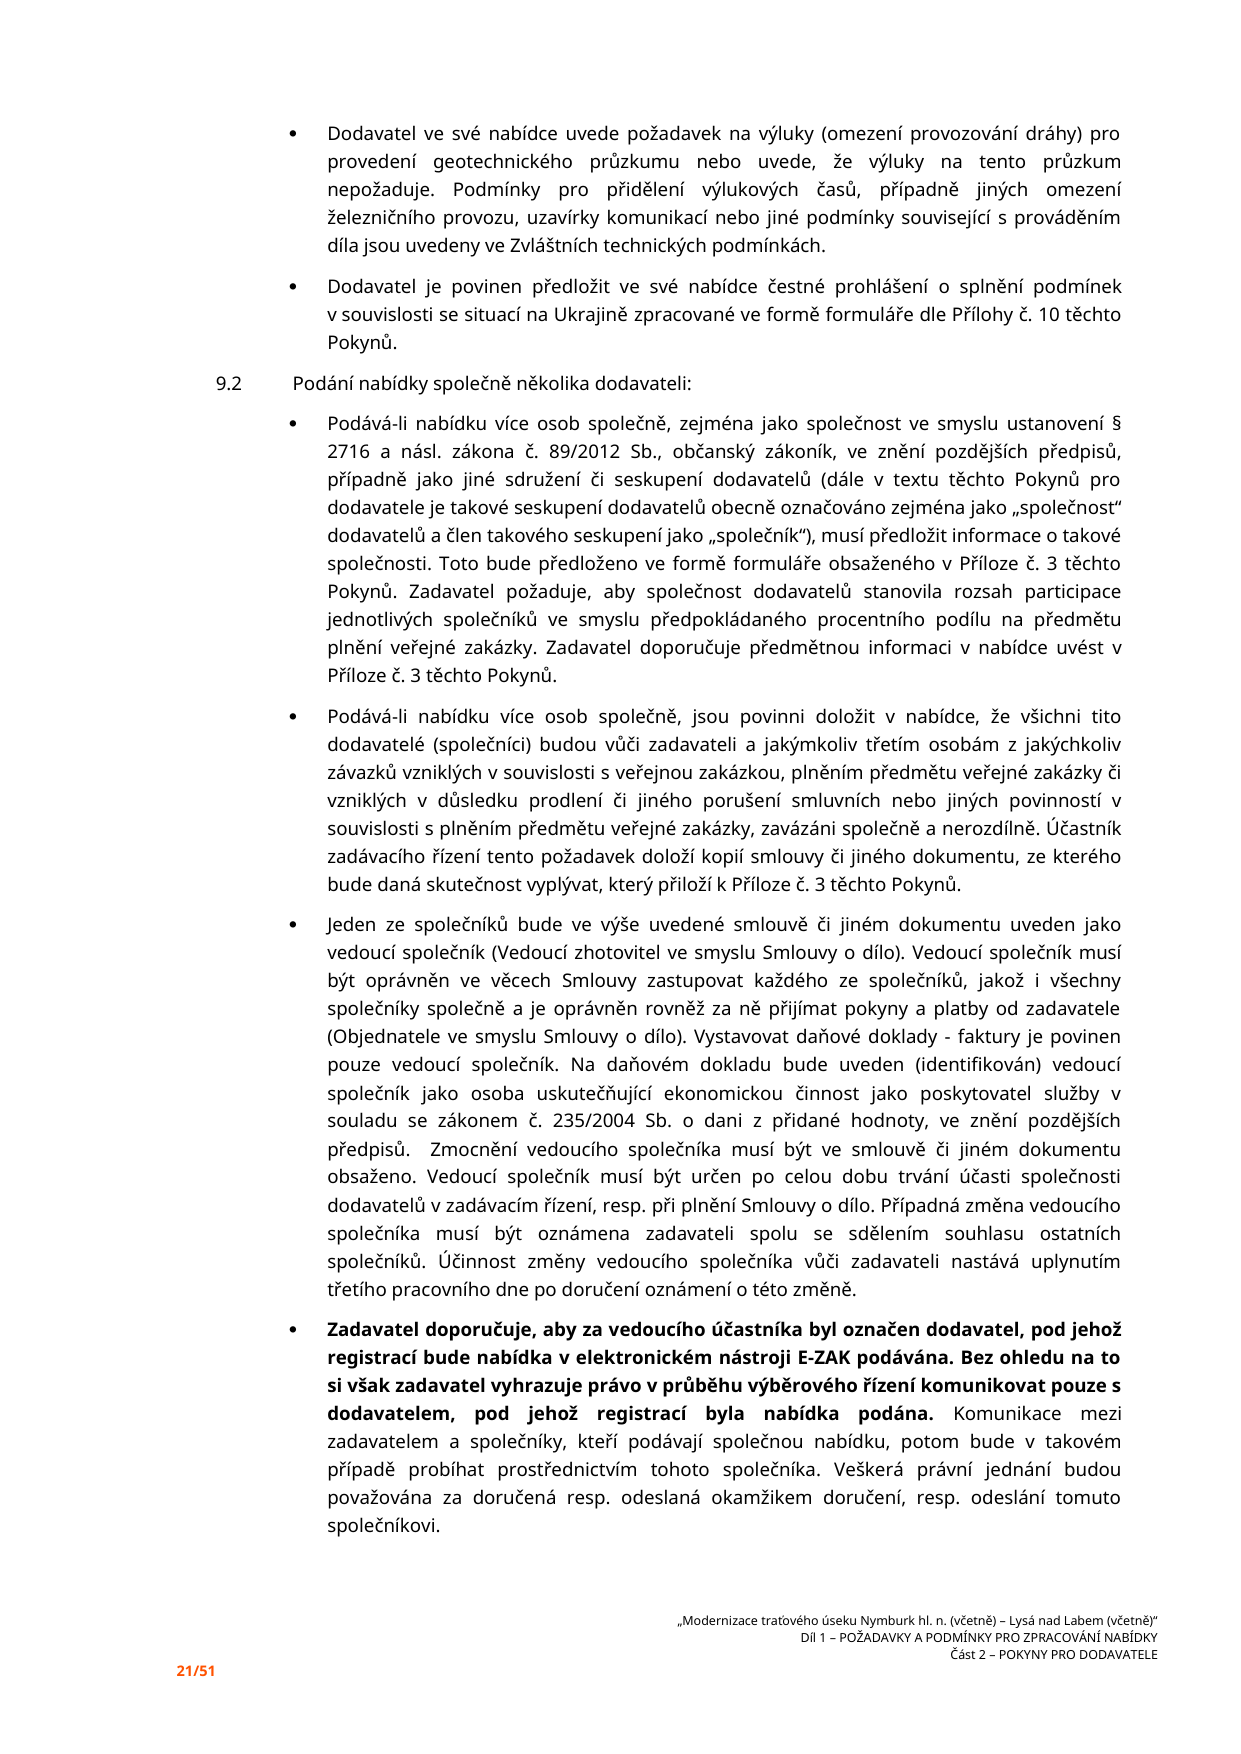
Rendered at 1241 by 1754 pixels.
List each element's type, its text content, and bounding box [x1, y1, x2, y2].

list Zadavatel doporučuje, aby za vedoucího účastníka byl označen dodavatel, pod jehož registrací bude nabídka v elektronickém nástroji E-ZAK podávána. Bez ohledu na to si však zadavatel vyhrazuje právo v průběhu výběrového řízení komunikovat pouze s dodavatelem, pod jehož registrací byla nabídka podána. Komunikace mezi zadavatelem a společníky, kteří podávají společnou nabídku, potom bude v takovém případě probíhat prostřednictvím tohoto společníka. Veškerá právní jednání budou považována za doručená resp. odeslaná okamžikem doručení, resp. odeslání tomuto společníkovi. [289, 1316, 1122, 1538]
list Podává-li nabídku více osob společně, jsou povinni doložit v nabídce, že všichni tito dodavatelé (společníci) budou vůči zadavateli a jakýmkoliv třetím osobám z jakýchkoliv závazků vzniklých v souvislosti s veřejnou zakázkou, plněním předmětu veřejné zakázky či vzniklých v důsledku prodlení či jiného porušení smluvních nebo jiných povinností v souvislosti s plněním předmětu veřejné zakázky, zavázáni společně a nerozdílně. Účastník zadávacího řízení tento požadavek doloží kopií smlouvy či jiného dokumentu, ze kterého bude daná skutečnost vyplývat, který přiloží k Příloze č. 3 těchto Pokynů. [289, 703, 1122, 897]
list Dodavatel je povinen předložit ve své nabídce čestné prohlášení o splnění podmínek v souvislosti se situací na Ukrajině zpracované ve formě formuláře dle Přílohy č. 10 těchto Pokynů. [289, 273, 1122, 355]
list Dodavatel ve své nabídce uvede požadavek na výluky (omezení provozování dráhy) pro provedení geotechnického průzkumu nebo uvede, že výluky na tento průzkum nepožaduje. Podmínky pro přidělení výlukových časů, případně jiných omezení železničního provozu, uzavírky komunikací nebo jiné podmínky související s prováděním díla jsou uvedeny ve Zvláštních technických podmínkách. [289, 121, 1122, 258]
text Podání nabídky společně několika dodavateli: [216, 370, 1122, 395]
list Podává-li nabídku více osob společně, zejména jako společnost ve smyslu ustanovení § 2716 a násl. zákona č. 89/2012 Sb., občanský zákoník, ve znění pozdějších předpisů, případně jako jiné sdružení či seskupení dodavatelů (dále v textu těchto Pokynů pro dodavatele je takové seskupení dodavatelů obecně označováno zejména jako „společnost“ dodavatelů a člen takového seskupení jako „společník“), musí předložit informace o takové společnosti. Toto bude předloženo ve formě formuláře obsaženého v Příloze č. 3 těchto Pokynů. Zadavatel požaduje, aby společnost dodavatelů stanovila rozsah participace jednotlivých společníků ve smyslu předpokládaného procentního podílu na předmětu plnění veřejné zakázky. Zadavatel doporučuje předmětnou informaci v nabídce uvést v Příloze č. 3 těchto Pokynů. [289, 410, 1122, 688]
list Jeden ze společníků bude ve výše uvedené smlouvě či jiném dokumentu uveden jako vedoucí společník (Vedoucí zhotovitel ve smyslu Smlouvy o dílo). Vedoucí společník musí být oprávněn ve věcech Smlouvy zastupovat každého ze společníků, jakož i všechny společníky společně a je oprávněn rovněž za ně přijímat pokyny a platby od zadavatele (Objednatele ve smyslu Smlouvy o dílo). Vystavovat daňové doklady - faktury je povinen pouze vedoucí společník. Na daňovém dokladu bude uveden (identifikován) vedoucí společník jako osoba uskutečňující ekonomickou činnost jako poskytovatel služby v souladu se zákonem č. 235/2004 Sb. o dani z přidané hodnoty, ve znění pozdějších předpisů. Zmocnění vedoucího společníka musí být ve smlouvě či jiném dokumentu obsaženo. Vedoucí společník musí být určen po celou dobu trvání účasti společnosti dodavatelů v zadávacím řízení, resp. při plnění Smlouvy o dílo. Případná změna vedoucího společníka musí být oznámena zadavateli spolu se sdělením souhlasu ostatních společníků. Účinnost změny vedoucího společníka vůči zadavateli nastává uplynutím třetího pracovního dne po doručení oznámení o této změně. [289, 912, 1122, 1301]
